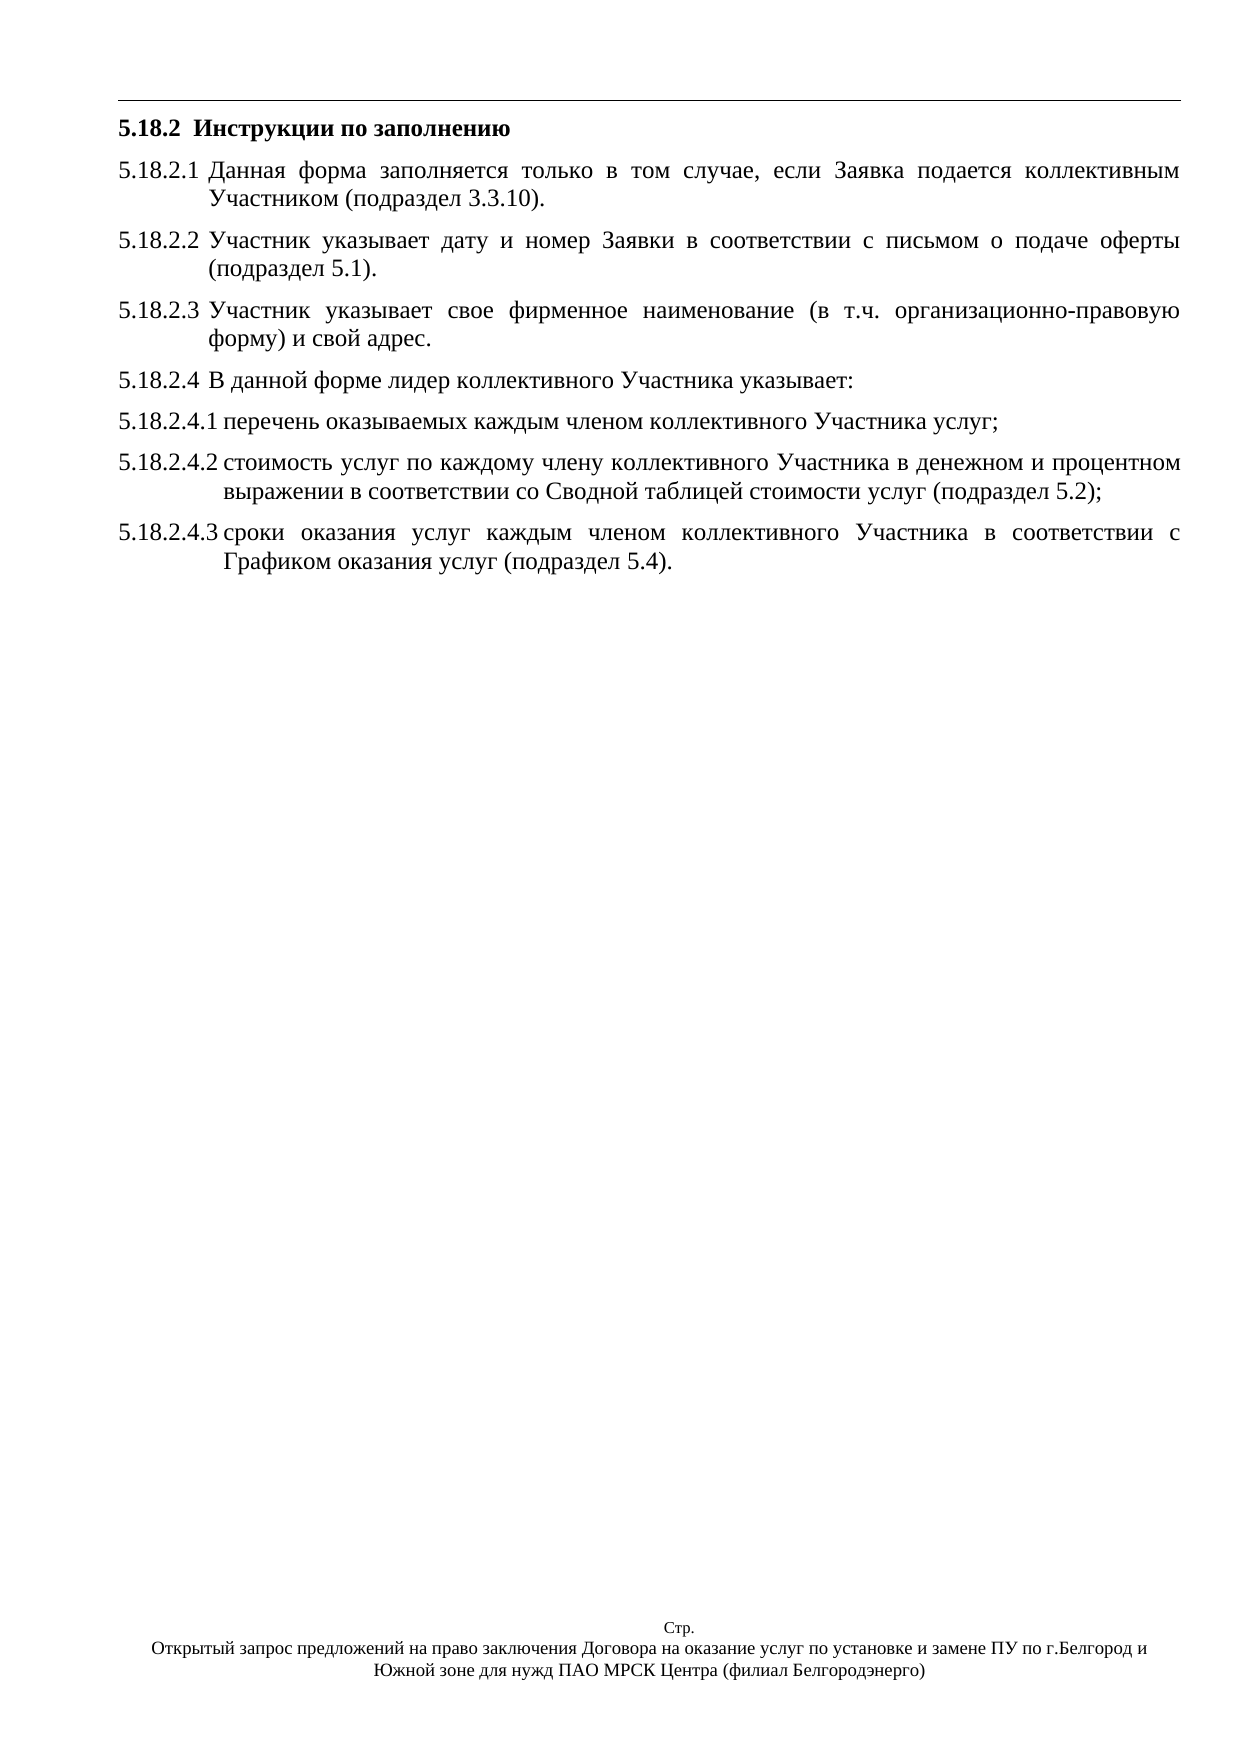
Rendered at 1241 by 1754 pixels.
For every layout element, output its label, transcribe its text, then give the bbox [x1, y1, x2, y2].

list Участник указывает свое фирменное наименование (в т.ч. организационно-правовую форму) и свой адрес. [118, 295, 1181, 352]
list В данной форме лидер коллективного Участника указывает: [118, 365, 1181, 393]
list стоимость услуг по каждому члену коллективного Участника в денежном и процентном выражении в соответствии со Сводной таблицей стоимости услуг (подраздел 5.2); [118, 447, 1181, 505]
list перечень оказываемых каждым членом коллективного Участника услуг; [118, 406, 1181, 435]
subtitle Инструкции по заполнению [118, 113, 1181, 142]
list сроки оказания услуг каждым членом коллективного Участника в соответствии с Графиком оказания услуг (подраздел 5.4). [118, 517, 1181, 575]
list Участник указывает дату и номер Заявки в соответствии с письмом о подаче оферты (подраздел 5.1). [118, 225, 1181, 282]
list Данная форма заполняется только в том случае, если Заявка подается коллективным Участником (подраздел 3.3.10). [118, 155, 1181, 212]
